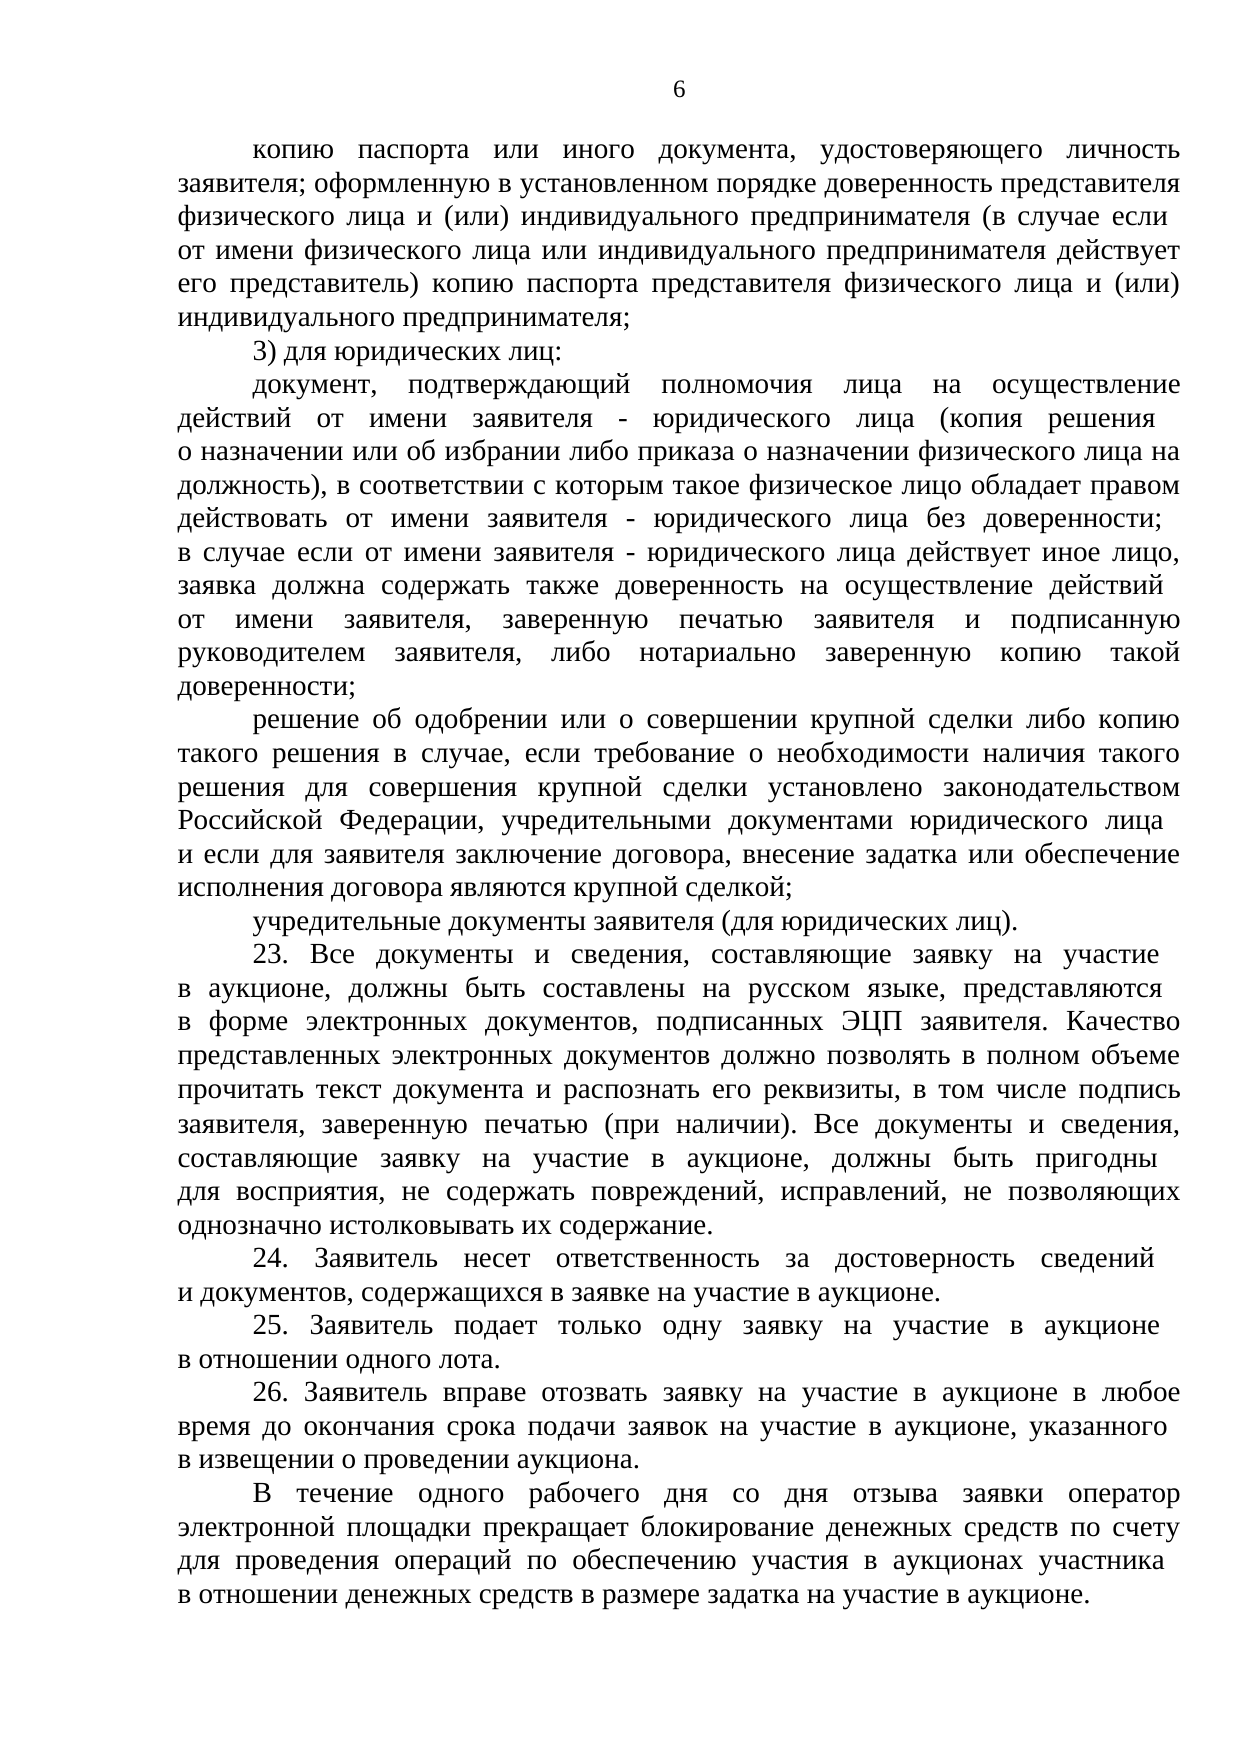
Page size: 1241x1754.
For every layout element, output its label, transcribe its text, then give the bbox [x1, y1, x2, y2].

text копию паспорта или иного документа, удостоверяющего личность заявителя; оформленную в установленном порядке доверенность представителя физического лица и (или) индивидуального предпринимателя (в случае если от имени физического лица или индивидуального предпринимателя действует его представитель) копию паспорта представителя физического лица и (или) индивидуального предпринимателя; [177, 131, 1181, 333]
text 24. Заявитель несет ответственность за достоверность сведений и документов, содержащихся в заявке на участие в аукционе. [177, 1240, 1181, 1307]
text 26. Заявитель вправе отозвать заявку на участие в аукционе в любое время до окончания срока подачи заявок на участие в аукционе, указанного в извещении о проведении аукциона. [177, 1374, 1181, 1475]
text В течение одного рабочего дня со дня отзыва заявки оператор электронной площадки прекращает блокирование денежных средств по счету для проведения операций по обеспечению участия в аукционах участника в отношении денежных средств в размере задатка на участие в аукционе. [177, 1475, 1181, 1609]
text 23. Все документы и сведения, составляющие заявку на участие в аукционе, должны быть составлены на русском языке, представляются в форме электронных документов, подписанных ЭЦП заявителя. Качество представленных электронных документов должно позволять в полном объеме прочитать текст документа и распознать его реквизиты, в том числе подпись заявителя, заверенную печатью (при наличии). Все документы и сведения, составляющие заявку на участие в аукционе, должны быть пригодны для восприятия, не содержать повреждений, исправлений, не позволяющих однозначно истолковывать их содержание. [177, 936, 1181, 1240]
text учредительные документы заявителя (для юридических лиц). [177, 903, 1181, 936]
text 25. Заявитель подает только одну заявку на участие в аукционе в отношении одного лота. [177, 1307, 1181, 1374]
text документ, подтверждающий полномочия лица на осуществление действий от имени заявителя - юридического лица (копия решения о назначении или об избрании либо приказа о назначении физического лица на должность), в соответствии с которым такое физическое лицо обладает правом действовать от имени заявителя - юридического лица без доверенности; в случае если от имени заявителя - юридического лица действует иное лицо, заявка должна содержать также доверенность на осуществление действий от имени заявителя, заверенную печатью заявителя и подписанную руководителем заявителя, либо нотариально заверенную копию такой доверенности; [177, 366, 1181, 702]
text 3) для юридических лиц: [177, 333, 1181, 366]
text решение об одобрении или о совершении крупной сделки либо копию такого решения в случае, если требование о необходимости наличия такого решения для совершения крупной сделки установлено законодательством Российской Федерации, учредительными документами юридического лица и если для заявителя заключение договора, внесение задатка или обеспечение исполнения договора являются крупной сделкой; [177, 702, 1181, 903]
